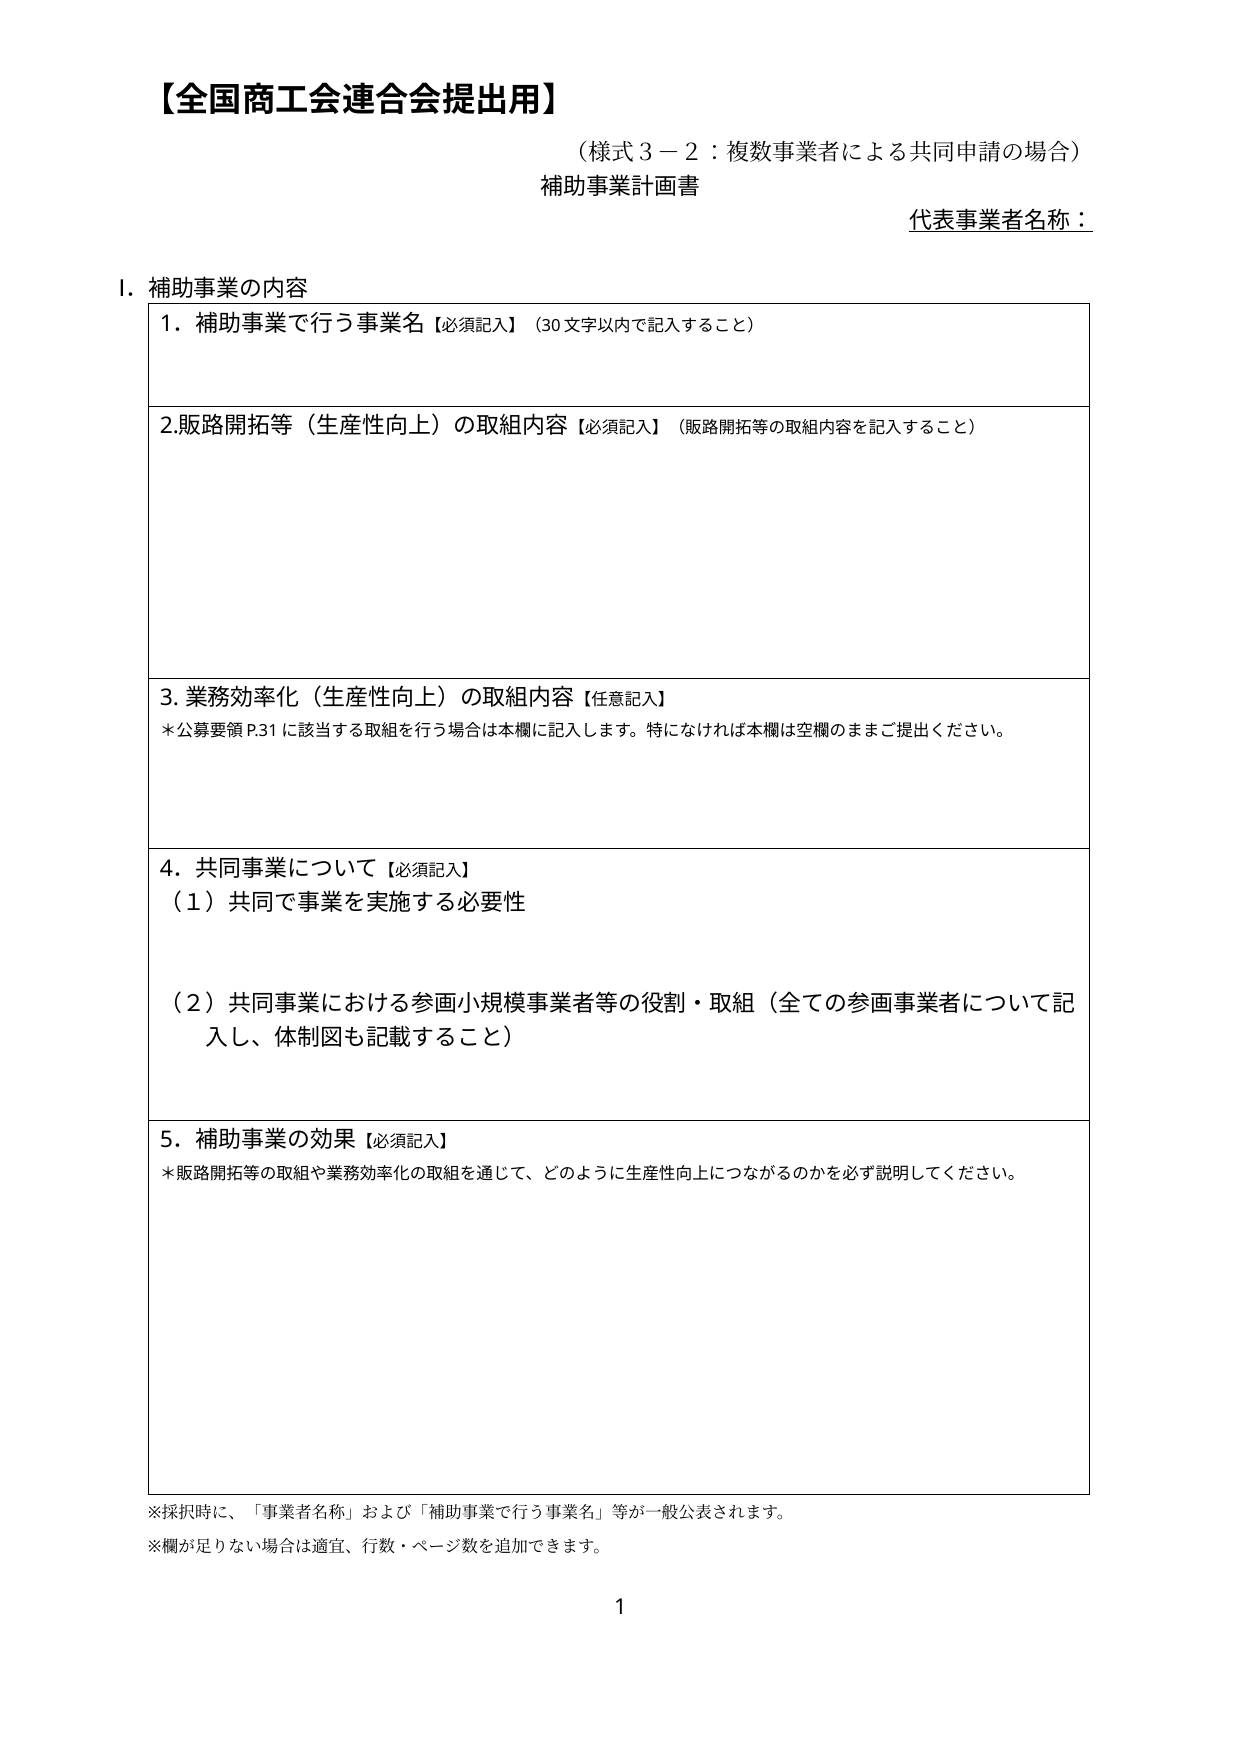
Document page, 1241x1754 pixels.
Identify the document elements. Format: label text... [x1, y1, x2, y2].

text ※欄が足りない場合は適宜、行数・ページ数を追加できます。 [148, 1528, 1092, 1562]
table_cell 5．補助事業の効果【必須記入】 ＊販路開拓等の取組や業務効率化の取組を通じて、どのように生産性向上につながるのかを必ず説明してください。 [149, 1121, 1089, 1493]
table_header 1．補助事業で行う事業名【必須記入】（30文字以内で記入すること） [149, 304, 1089, 406]
text Ⅰ．補助事業の内容 [118, 269, 1092, 303]
text 補助事業計画書 [148, 168, 1092, 202]
text 代表事業者名称： [148, 202, 1092, 236]
text （様式３－２：複数事業者による共同申請の場合） [148, 134, 1092, 168]
table_cell 2.販路開拓等（生産性向上）の取組内容【必須記入】（販路開拓等の取組内容を記入すること） [149, 407, 1089, 678]
table_cell 4．共同事業について【必須記入】 （１）共同で事業を実施する必要性 （２）共同事業における参画小規模事業者等の役割・取組（全ての参画事業者について記 入し、体制図も記載すること） [149, 849, 1089, 1120]
text ※採択時に、「事業者名称」および「補助事業で行う事業名」等が一般公表されます。 [148, 1494, 1092, 1528]
table_cell 3. 業務効率化（生産性向上）の取組内容【任意記入】 ＊公募要領P.31に該当する取組を行う場合は本欄に記入します。特になければ本欄は空欄のままご提出ください。 [149, 679, 1089, 848]
